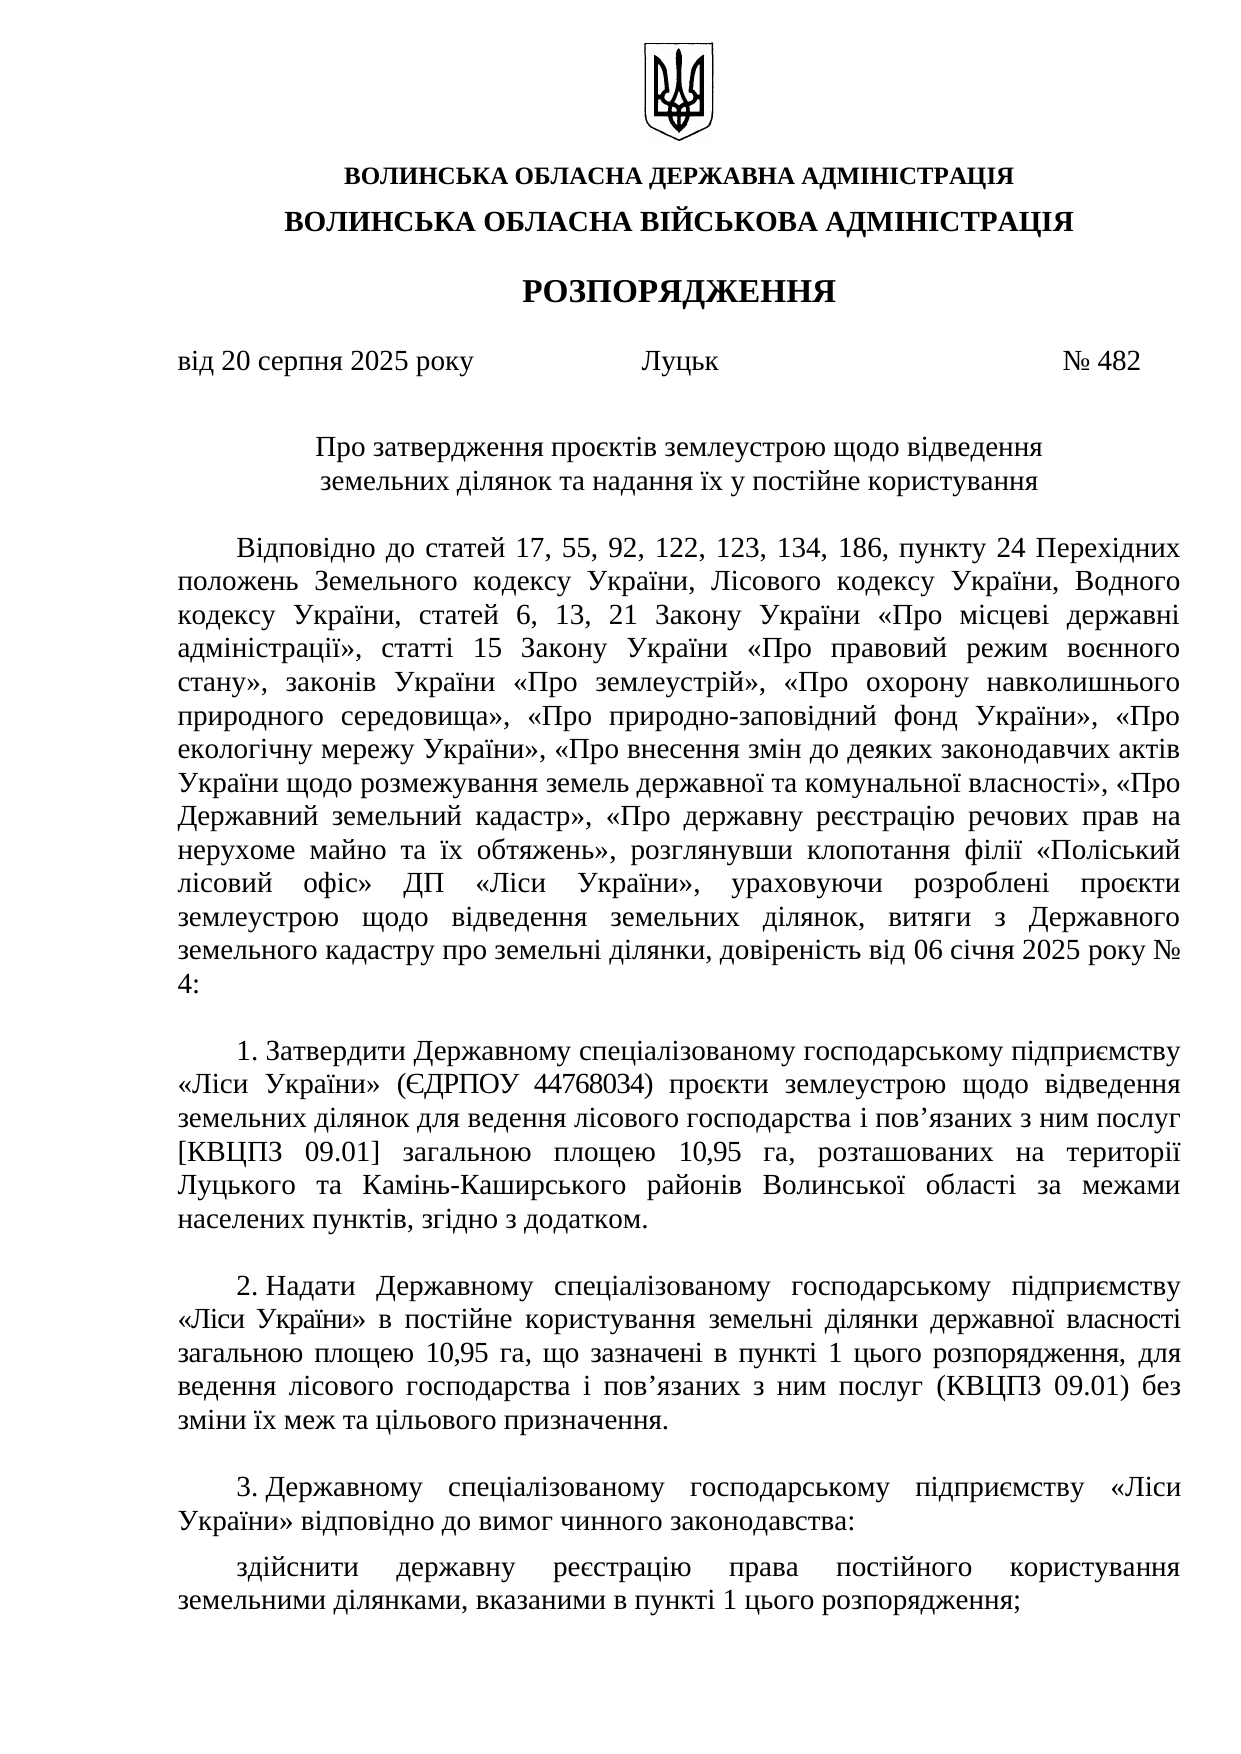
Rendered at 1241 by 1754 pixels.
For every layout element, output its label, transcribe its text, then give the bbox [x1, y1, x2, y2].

text Про затвердження проєктів землеустрою щодо відведення [177, 429, 1181, 463]
text земельних ділянок та надання їх у постійне користування [177, 463, 1181, 496]
text Відповідно до статей 17, 55, 92, 122, 123, 134, 186, пункту 24 Перехідних положень Земельного кодексу України, Лісового кодексу України, Водного кодексу України, статей 6, 13, 21 Закону України «Про місцеві державні адміністрації», статті 15 Закону України «Про правовий режим воєнного стану», законів України «Про землеустрій», «Про охорону навколишнього природного середовища», «Про природно-заповідний фонд України», «Про екологічну мережу України», «Про внесення змін до деяких законодавчих актів України щодо розмежування земель державної та комунальної власності», «Про Державний земельний кадастр», «Про державну реєстрацію речових прав на нерухоме майно та їх обтяжень», розглянувши клопотання філії «Поліський лісовий офіс» ДП «Ліси України», ураховуючи розроблені проєкти землеустрою щодо відведення земельних ділянок, витяги з Державного земельного кадастру про земельні ділянки, довіреність від 06 січня 2025 року № 4: [177, 832, 1181, 999]
text здійснити державну реєстрацію права постійного користування земельними ділянками, вказаними в пункті 1 цього розпорядження; [177, 1549, 1181, 1616]
text РОЗПОРЯДЖЕННЯ [177, 271, 1181, 309]
text 1. Затвердити Державному спеціалізованому господарському підприємству «Ліси України» (ЄДРПОУ 44768034) проєкти землеустрою щодо відведення земельних ділянок для ведення лісового господарства і пов’язаних з ним послуг [КВЦПЗ 09.01] загальною площею 10,95 га, розташованих на території Луцького та Камінь-Каширського районів Волинської області за межами населених пунктів, згідно з додатком. [177, 1033, 1181, 1234]
text від 20 серпня 2025 року Луцьк № 482 [177, 343, 1181, 377]
text 2. Надати Державному спеціалізованому господарському підприємству «Ліси України» в постійне користування земельні ділянки державної власності загальною площею 10,95 га, що зазначені в пункті 1 цього розпорядження, для ведення лісового господарства і пов’язаних з ним послуг (КВЦПЗ 09.01) без зміни їх меж та цільового призначення. [177, 1268, 1181, 1436]
text ВОЛИНСЬКА ОБЛАСНА ВІЙСЬКОВА АДМІНІСТРАЦІЯ [177, 204, 1181, 238]
text ВОЛИНСЬКА ОБЛАСНА ДЕРЖАВНА АДМІНІСТРАЦІЯ [177, 161, 1181, 190]
text Відповідно до статей 17, 55, 92, 122, 123, 134, 186, пункту 24 Перехідних положень Земельного кодексу України, Лісового кодексу України, Водного кодексу України, статей 6, 13, 21 Закону України «Про місцеві державні адміністрації», статті 15 Закону України «Про правовий режим воєнного стану», законів України «Про землеустрій», «Про охорону навколишнього природного середовища», «Про природно-заповідний фонд України», «Про екологічну мережу України», «Про внесення змін до деяких законодавчих актів України щодо розмежування земель державної та комунальної власності», «Про Державний земельний кадастр», «Про державну реєстрацію речових прав на нерухоме майно та їх обтяжень», розглянувши клопотання філії «Поліський лісовий офіс» ДП «Ліси України», ураховуючи розроблені проєкти землеустрою щодо відведення земельних ділянок, витяги з Державного земельного кадастру про земельні ділянки, довіреність від 06 січня 2025 року № 4: [177, 530, 1181, 832]
picture [644, 42, 714, 141]
text 3. Державному спеціалізованому господарському підприємству «Ліси України» відповідно до вимог чинного законодавства: [177, 1469, 1181, 1536]
